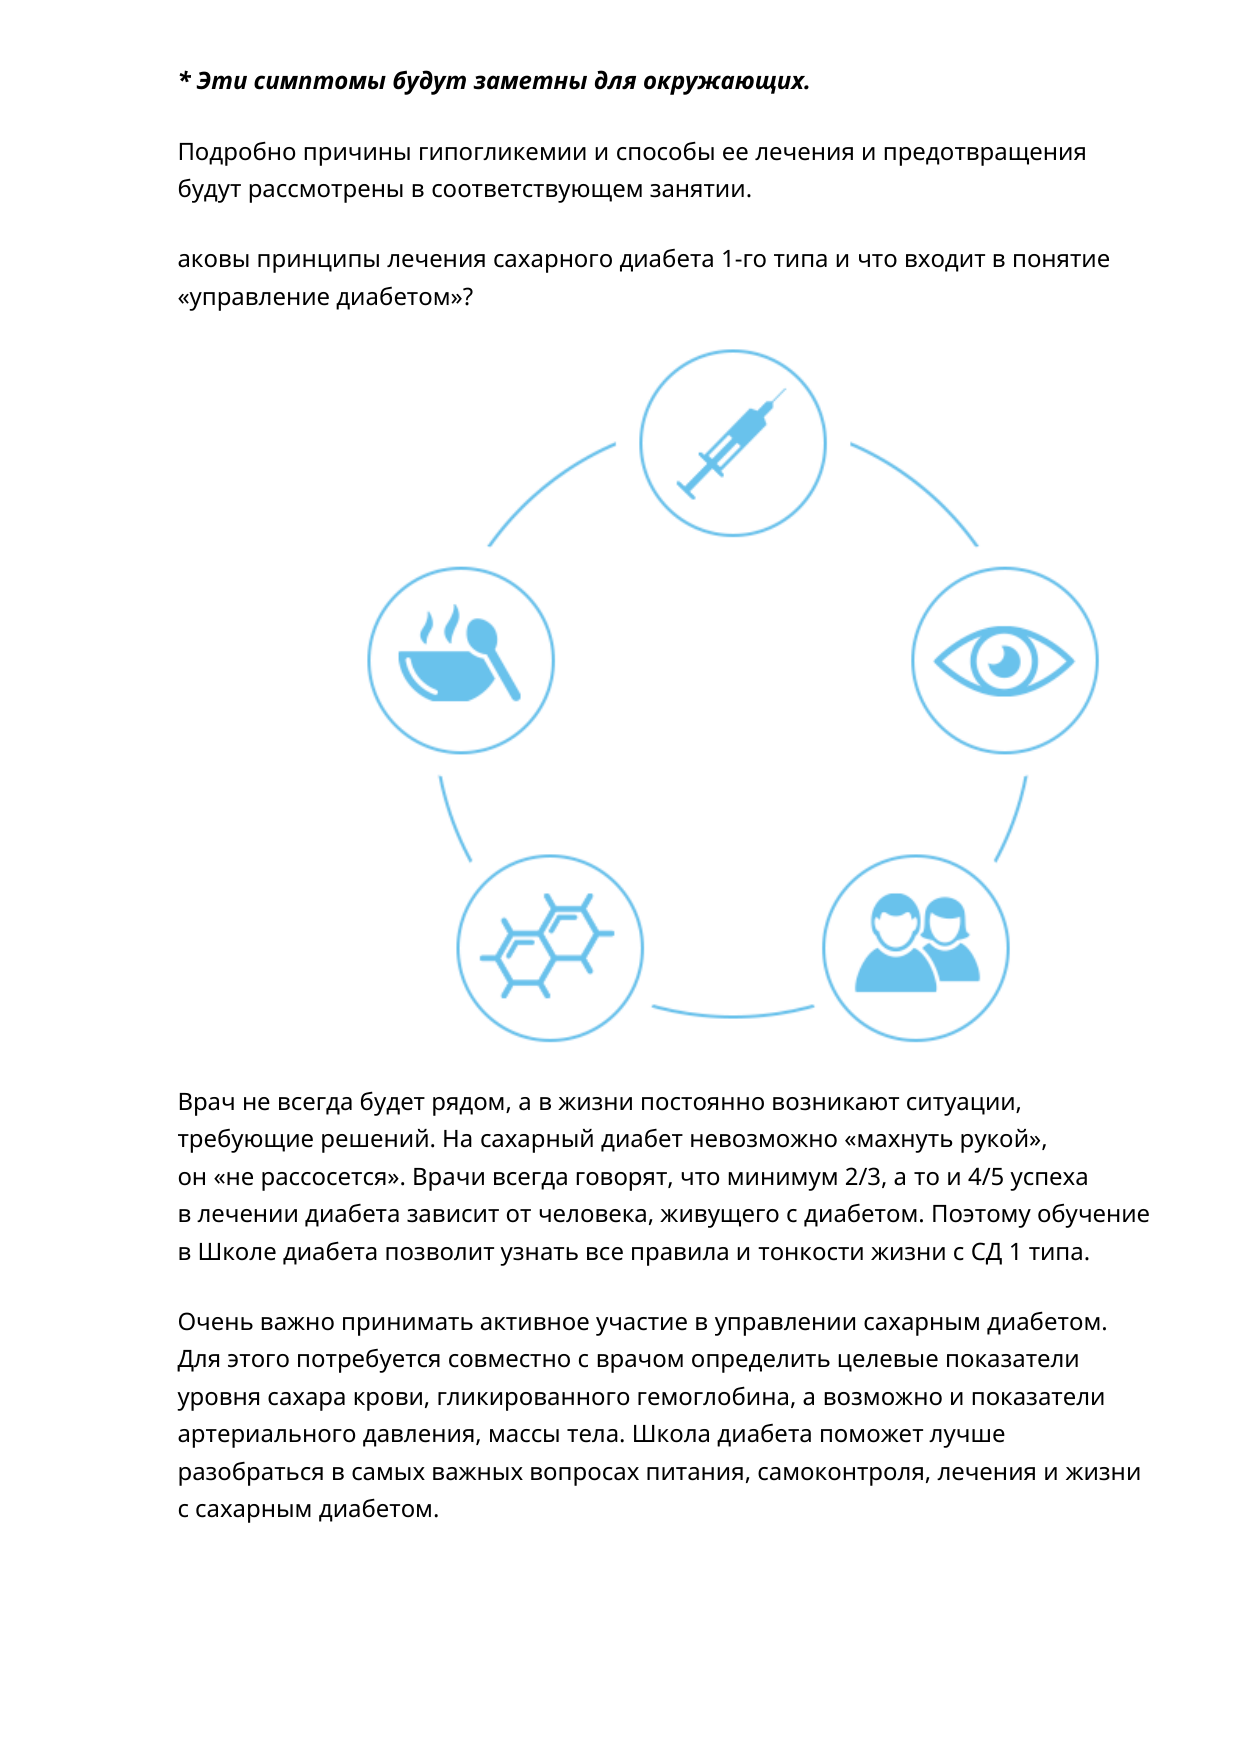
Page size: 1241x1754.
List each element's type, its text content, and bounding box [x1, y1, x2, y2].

picture [177, 345, 1241, 1047]
text аковы принципы лечения сахарного диабета 1-го типа и что входит в понятие «управление диабетом»? [177, 237, 1152, 312]
text Подробно причины гипогликемии и способы ее лечения и предотвращения будут рассмотрены в соответствующем занятии. [177, 129, 1152, 204]
text Очень важно принимать активное участие в управлении сахарным диабетом. Для этого потребуется совместно с врачом определить целевые показатели уровня сахара крови, гликированного гемоглобина, а возможно и показатели артериального давления, массы тела. Школа диабета поможет лучше разобраться в самых важных вопросах питания, самоконтроля, лечения и жизни с сахарным диабетом. [177, 1300, 1152, 1525]
text * Эти симптомы будут заметны для окружающих. [177, 59, 1152, 97]
text Врач не всегда будет рядом, а в жизни постоянно возникают ситуации, требующие решений. На сахарный диабет невозможно «махнуть рукой», он «не рассосется». Врачи всегда говорят, что минимум 2/3, а то и 4/5 успеха в лечении диабета зависит от человека, живущего с диабетом. Поэтому обучение в Школе диабета позволит узнать все правила и тонкости жизни с СД 1 типа. [177, 1079, 1152, 1267]
